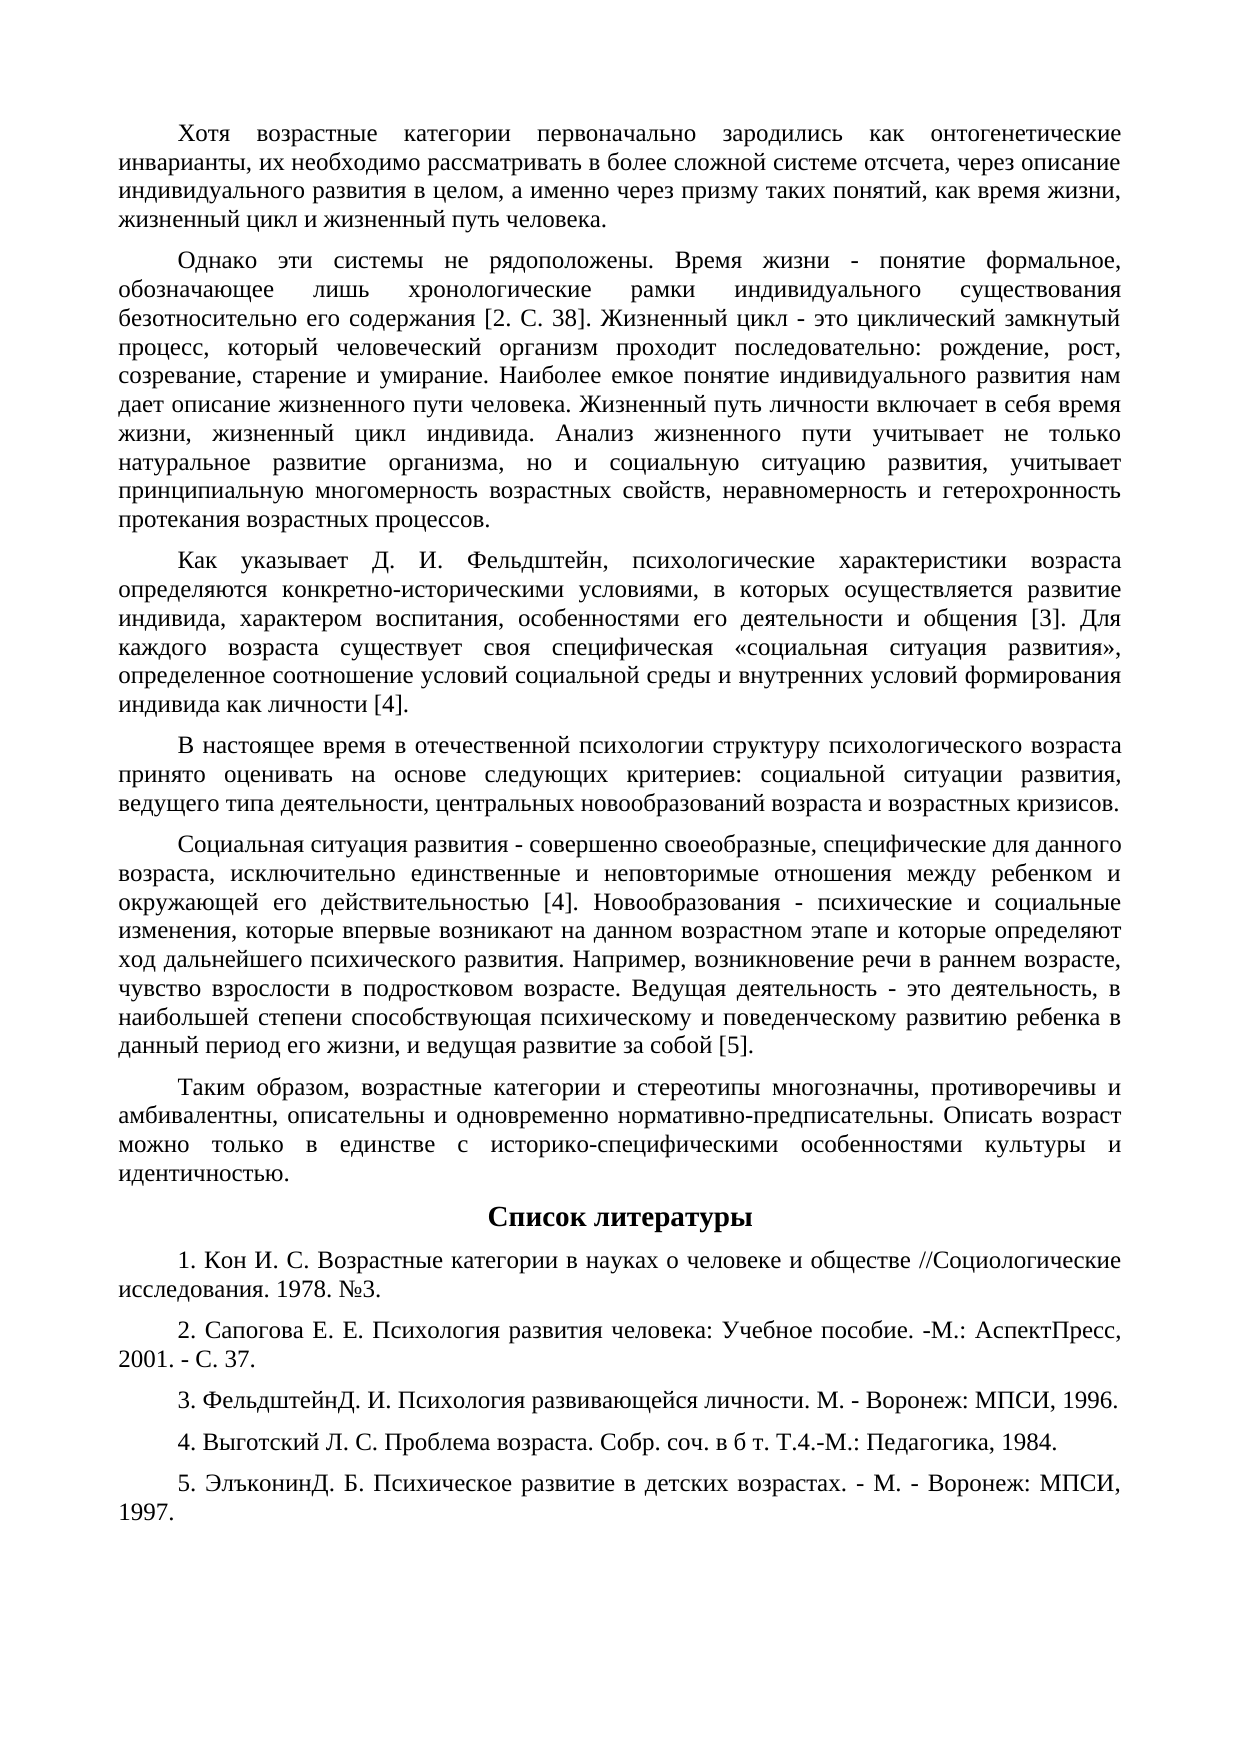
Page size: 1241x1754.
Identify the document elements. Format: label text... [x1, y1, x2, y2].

text 5. ЭлъконинД. Б. Психическое развитие в детских возрастах. - М. - Воронеж: МПСИ, 1997. [118, 1468, 1122, 1525]
text 1. Кон И. С. Возрастные категории в науках о человеке и обществе //Социологические исследования. 1978. №3. [118, 1245, 1122, 1303]
text Как указывает Д. И. Фельдштейн, психологические характеристики возраста определяются конкретно-историческими условиями, в которых осуществляется развитие индивида, характером воспитания, особенностями его деятельности и общения [3]. Для каждого возраста существует своя специфическая «социальная ситуация развития», определенное соотношение условий социальной среды и внутренних условий формирования индивида как личности [4]. [118, 546, 1122, 718]
text 4. Выготский Л. С. Проблема возраста. Собр. соч. в б т. Т.4.-М.: Педагогика, 1984. [118, 1427, 1122, 1455]
text Список литературы [118, 1199, 1122, 1233]
text В настоящее время в отечественной психологии структуру психологического возраста принято оценивать на основе следующих критериев: социальной ситуации развития, ведущего типа деятельности, центральных новообразований возраста и возрастных кризисов. [118, 731, 1122, 817]
text Однако эти системы не рядоположены. Время жизни - понятие формальное, обозначающее лишь хронологические рамки индивидуального существования безотносительно его содержания [2. С. 38]. Жизненный цикл - это циклический замкнутый процесс, который человеческий организм проходит последовательно: рождение, рост, созревание, старение и умирание. Наиболее емкое понятие индивидуального развития нам дает описание жизненного пути человека. Жизненный путь личности включает в себя время жизни, жизненный цикл индивида. Анализ жизненного пути учитывает не только натуральное развитие организма, но и социальную ситуацию развития, учитывает принципиальную многомерность возрастных свойств, неравномерность и гетерохронность протекания возрастных процессов. [118, 246, 1122, 533]
text Таким образом, возрастные категории и стереотипы многозначны, противоречивы и амбивалентны, описательны и одновременно нормативно-предписательны. Описать возраст можно только в единстве с историко-специфическими особенностями культуры и идентичностью. [118, 1072, 1122, 1187]
text 3. ФельдштейнД. И. Психология развивающейся личности. М. - Воронеж: МПСИ, 1996. [118, 1385, 1122, 1414]
text Хотя возрастные категории первоначально зародились как онтогенетические инварианты, их необходимо рассматривать в более сложной системе отсчета, через описание индивидуального развития в целом, а именно через призму таких понятий, как время жизни, жизненный цикл и жизненный путь человека. [118, 118, 1122, 233]
text Социальная ситуация развития - совершенно своеобразные, специфические для данного возраста, исключительно единственные и неповторимые отношения между ребенком и окружающей его действительностью [4]. Новообразования - психические и социальные изменения, которые впервые возникают на данном возрастном этапе и которые определяют ход дальнейшего психического развития. Например, возникновение речи в раннем возрасте, чувство взрослости в подростковом возрасте. Ведущая деятельность - это деятельность, в наибольшей степени способствующая психическому и поведенческому развитию ребенка в данный период его жизни, и ведущая развитие за собой [5]. [118, 829, 1122, 1059]
text 2. Сапогова Е. Е. Психология развития человека: Учебное пособие. -М.: АспектПресс, 2001. - С. 37. [118, 1315, 1122, 1373]
